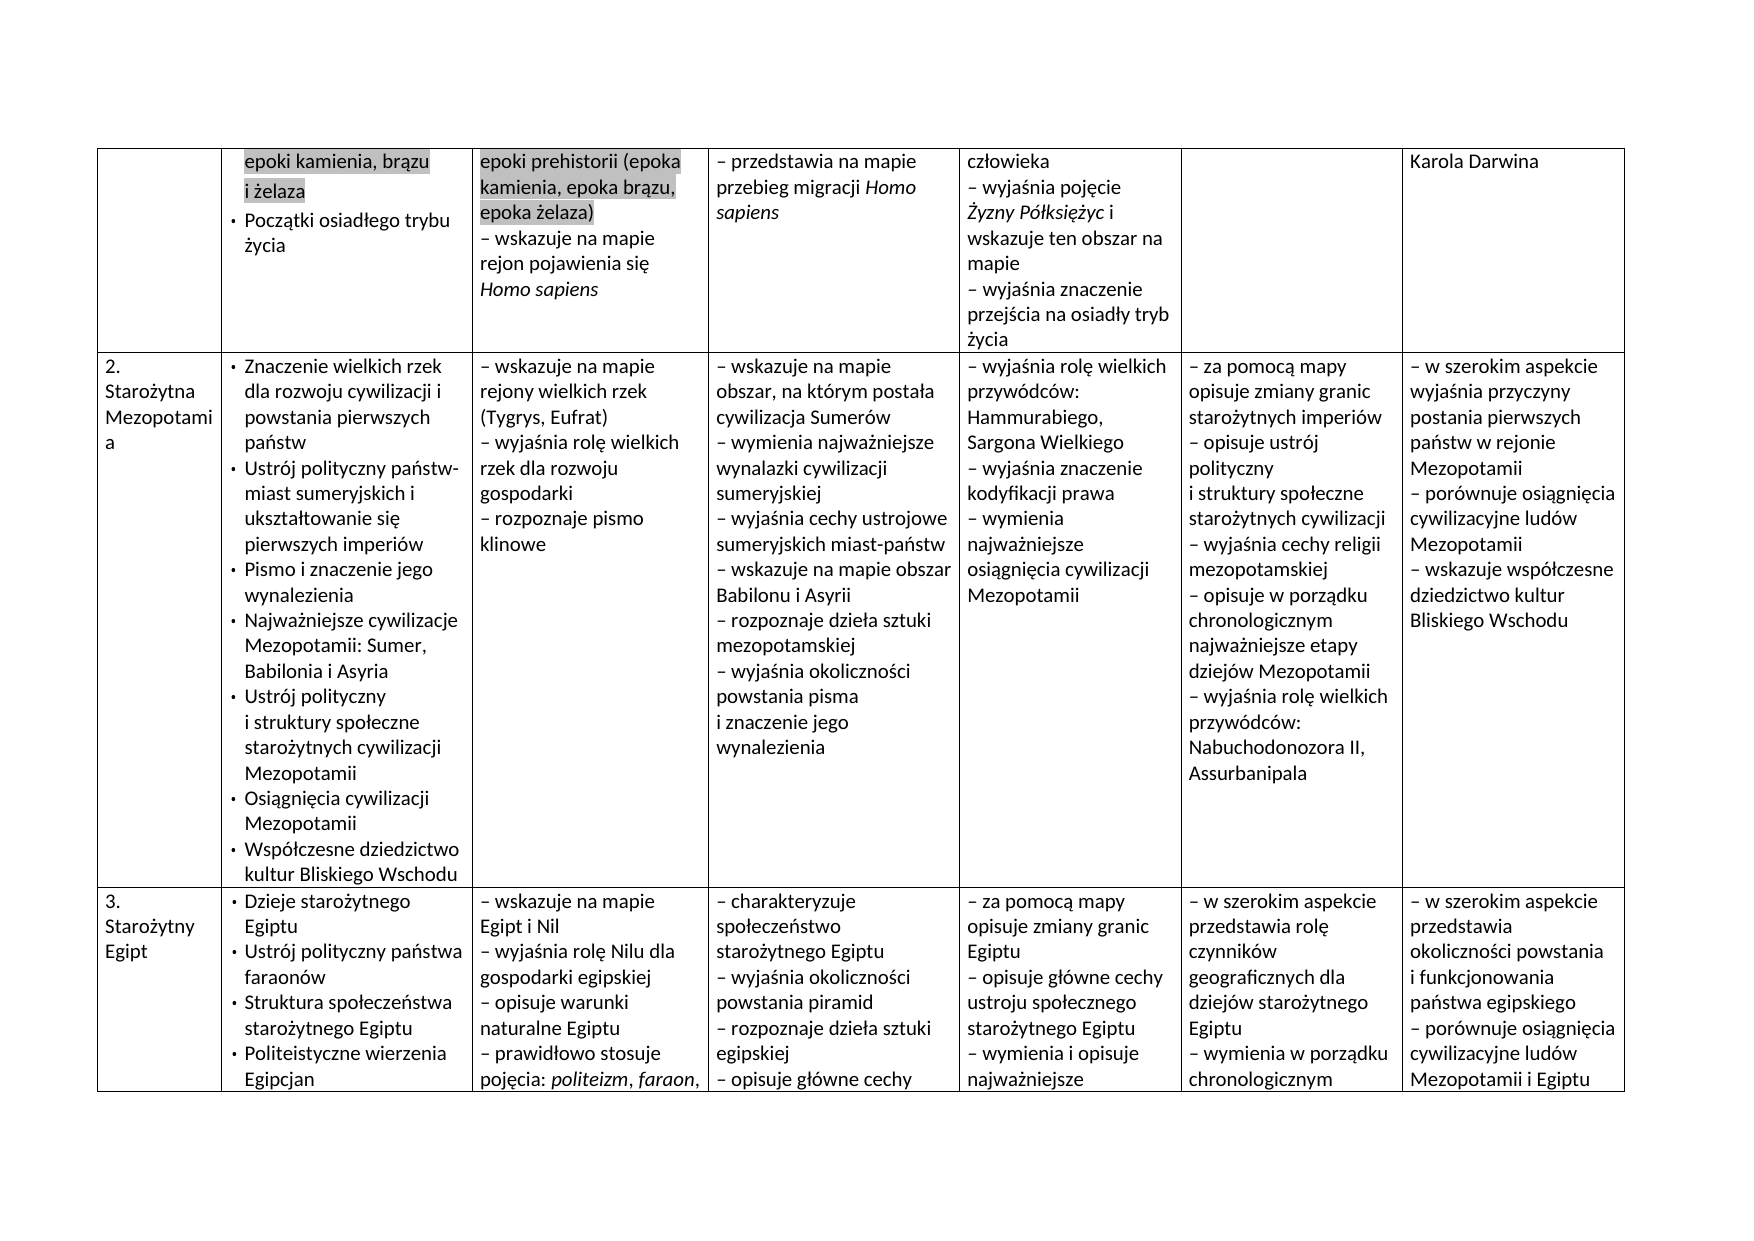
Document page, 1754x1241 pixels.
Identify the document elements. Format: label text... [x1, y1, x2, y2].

table_cell – za pomocą mapy opisuje zmiany granic starożytnych imperiów – opisuje ustrój polityczny i struktury społeczne starożytnych cywilizacji – wyjaśnia cechy religii mezopotamskiej – opisuje w porządku chronologicznym najważniejsze etapy dziejów Mezopotamii – wyjaśnia rolę wielkich przywódców: Nabuchodonozora II, Assurbanipala [1182, 353, 1402, 887]
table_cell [960, 149, 1181, 352]
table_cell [473, 149, 708, 352]
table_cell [98, 149, 221, 352]
table_cell – wskazuje na mapie rejony wielkich rzek (Tygrys, Eufrat) – wyjaśnia rolę wielkich rzek dla rozwoju gospodarki – rozpoznaje pismo klinowe [473, 353, 708, 887]
table_cell – w szerokim aspekcie wyjaśnia przyczyny postania pierwszych państw w rejonie Mezopotamii – porównuje osiągnięcia cywilizacyjne ludów Mezopotamii – wskazuje współczesne dziedzictwo kultur Bliskiego Wschodu [1403, 353, 1624, 887]
table_cell – prawidłowo wyjaśnia pojęcia: paleolit, mezolit, neolit, – przedstawia na mapie przebieg migracji Homo sapiens [709, 149, 959, 352]
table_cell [1182, 888, 1402, 1091]
table_cell 2. Starożytna Mezopotamia [98, 353, 221, 887]
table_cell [1182, 149, 1402, 352]
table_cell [960, 888, 1181, 1091]
table_cell – wskazuje na mapie obszar, na którym postała cywilizacja Sumerów – wymienia najważniejsze wynalazki cywilizacji sumeryjskiej – wyjaśnia cechy ustrojowe sumeryjskich miast-państw – wskazuje na mapie obszar Babilonu i Asyrii – rozpoznaje dzieła sztuki mezopotamskiej – wyjaśnia okoliczności powstania pisma i znaczenie jego wynalezienia [709, 353, 959, 887]
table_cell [473, 888, 708, 1091]
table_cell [222, 888, 472, 1091]
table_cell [1403, 149, 1624, 352]
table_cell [709, 888, 959, 1091]
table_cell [1403, 888, 1624, 1091]
table_cell – wyjaśnia rolę wielkich przywódców: Hammurabiego, Sargona Wielkiego – wyjaśnia znaczenie kodyfikacji prawa – wymienia najważniejsze osiągnięcia cywilizacji Mezopotamii [960, 353, 1181, 887]
table_cell Znaczenie wielkich rzek dla rozwoju cywilizacji i powstania pierwszych państw Ustrój polityczny państw-miast sumeryjskich i ukształtowanie się pierwszych imperiów Pismo i znaczenie jego wynalezienia Najważniejsze cywilizacje Mezopotamii: Sumer, Babilonia i Asyria Ustrój polityczny i struktury społeczne starożytnych cywilizacji Mezopotamii Osiągnięcia cywilizacji Mezopotamii Współczesne dziedzictwo kultur Bliskiego Wschodu [222, 353, 472, 887]
table_cell 3. Starożytny Egipt [98, 888, 221, 1091]
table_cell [222, 149, 472, 352]
